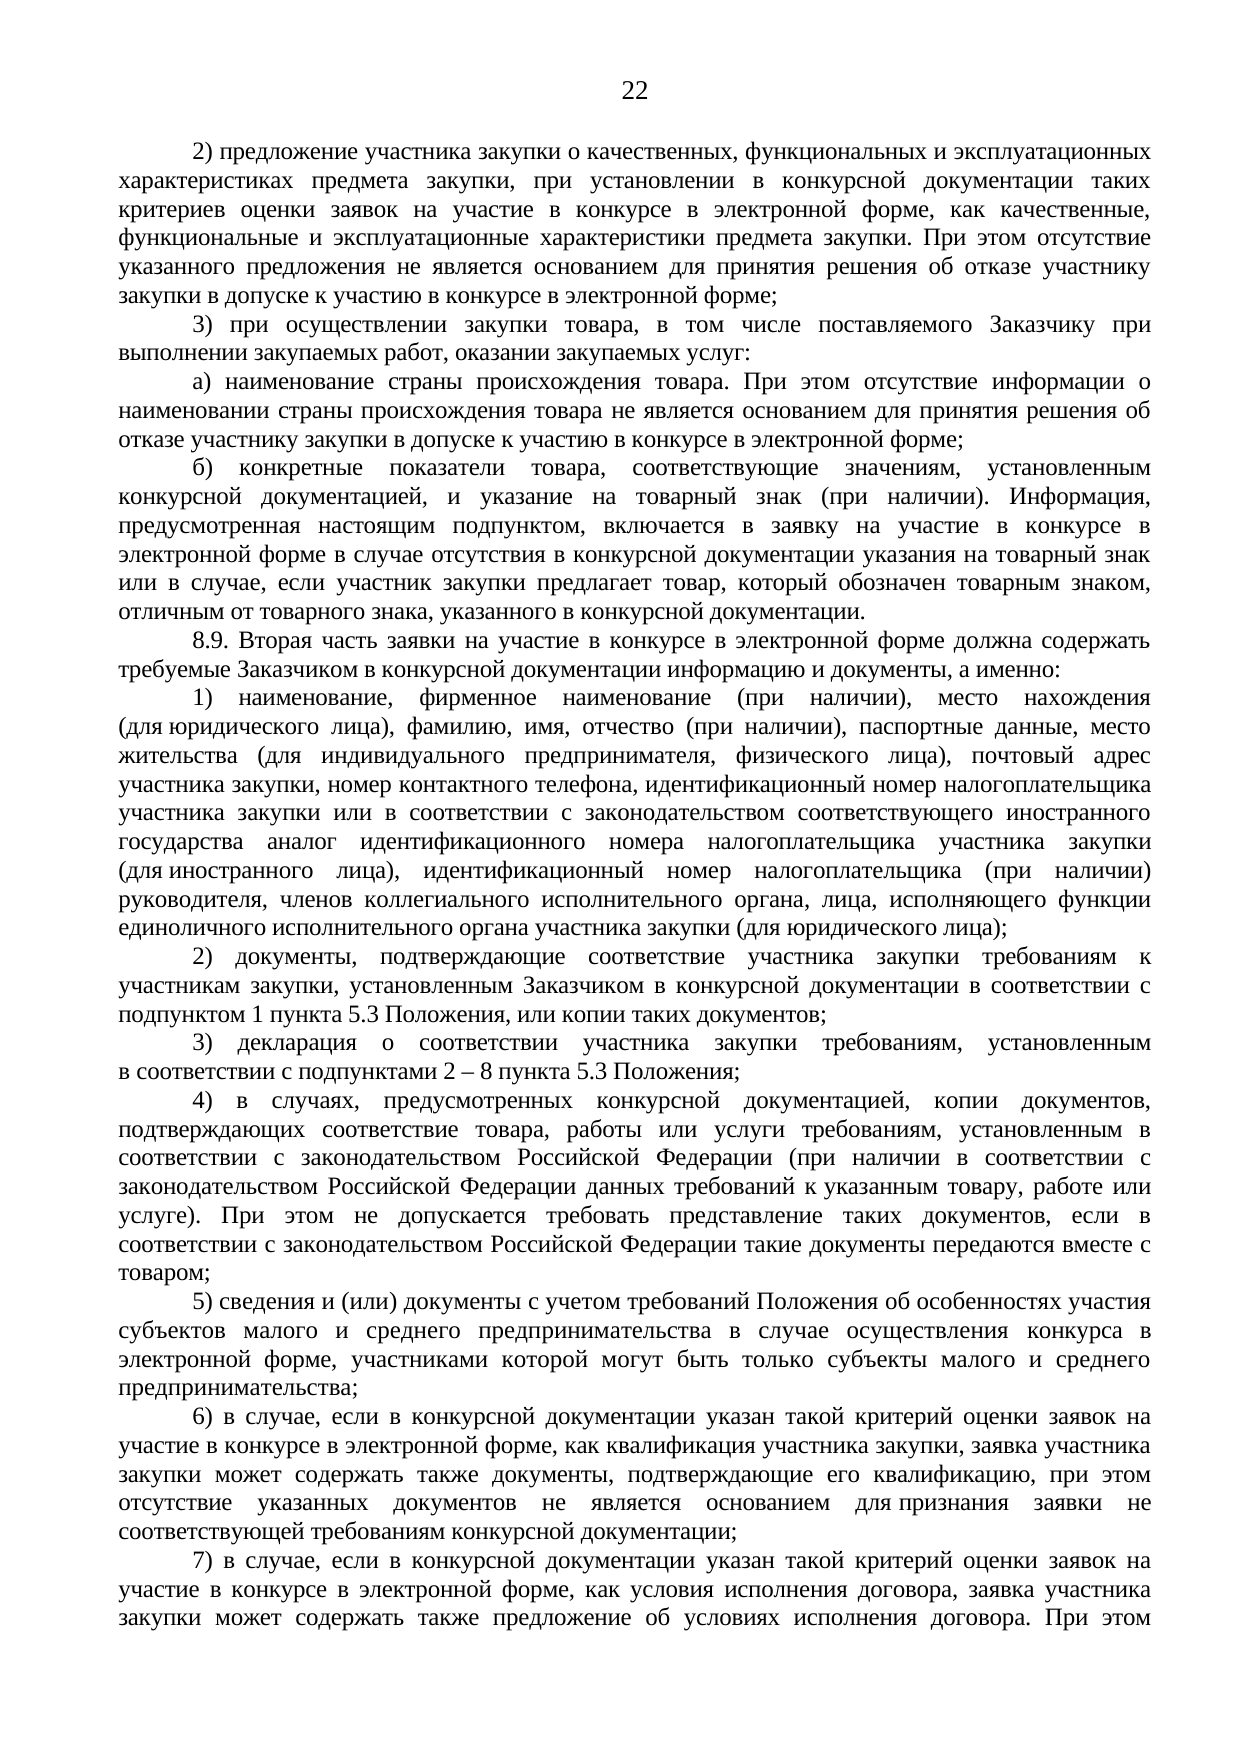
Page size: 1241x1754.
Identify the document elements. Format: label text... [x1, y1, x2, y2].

text 2) документы, подтверждающие соответствие участника закупки требованиям к участникам закупки, установленным Заказчиком в конкурсной документации в соответствии с подпунктом 1 пункта 5.3 Положения, или копии таких документов; [118, 941, 1152, 1027]
text 6) в случае, если в конкурсной документации указан такой критерий оценки заявок на участие в конкурсе в электронной форме, как квалификация участника закупки, заявка участника закупки может содержать также документы, подтверждающие его квалификацию, при этом отсутствие указанных документов не является основанием для признания заявки не соответствующей требованиям конкурсной документации; [118, 1401, 1152, 1545]
text б) конкретные показатели товара, соответствующие значениям, установленным конкурсной документацией, и указание на товарный знак (при наличии). Информация, предусмотренная настоящим подпунктом, включается в заявку на участие в конкурсе в электронной форме в случае отсутствия в конкурсной документации указания на товарный знак или в случае, если участник закупки предлагает товар, который обозначен товарным знаком, отличным от товарного знака, указанного в конкурсной документации. [118, 452, 1152, 625]
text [118, 1545, 1152, 1631]
text 8.9. Вторая часть заявки на участие в конкурсе в электронной форме должна содержать требуемые Заказчиком в конкурсной документации информацию и документы, а именно: [118, 625, 1152, 682]
text 5) сведения и (или) документы с учетом требований Положения об особенностях участия субъектов малого и среднего предпринимательства в случае осуществления конкурса в электронной форме, участниками которой могут быть только субъекты малого и среднего предпринимательства; [118, 1286, 1152, 1401]
text 3) декларация о соответствии участника закупки требованиям, установленным в соответствии с подпунктами 2 – 8 пункта 5.3 Положения; [118, 1027, 1152, 1085]
text 4) в случаях, предусмотренных конкурсной документацией, копии документов, подтверждающих соответствие товара, работы или услуги требованиям, установленным в соответствии с законодательством Российской Федерации (при наличии в соответствии с законодательством Российской Федерации данных требований к указанным товару, работе или услуге). При этом не допускается требовать представление таких документов, если в соответствии с законодательством Российской Федерации такие документы передаются вместе с товаром; [118, 1085, 1152, 1286]
text 3) при осуществлении закупки товара, в том числе поставляемого Заказчику при выполнении закупаемых работ, оказании закупаемых услуг: [118, 309, 1152, 366]
text а) наименование страны происхождения товара. При этом отсутствие информации о наименовании страны происхождения товара не является основанием для принятия решения об отказе участнику закупки в допуске к участию в конкурсе в электронной форме; [118, 366, 1152, 452]
text 2) предложение участника закупки о качественных, функциональных и эксплуатационных характеристиках предмета закупки, при установлении в конкурсной документации таких критериев оценки заявок на участие в конкурсе в электронной форме, как качественные, функциональные и эксплуатационные характеристики предмета закупки. При этом отсутствие указанного предложения не является основанием для принятия решения об отказе участнику закупки в допуске к участию в конкурсе в электронной форме; [118, 136, 1152, 309]
text 1) наименование, фирменное наименование (при наличии), место нахождения (для юридического лица), фамилию, имя, отчество (при наличии), паспортные данные, место жительства (для индивидуального предпринимателя, физического лица), почтовый адрес участника закупки, номер контактного телефона, идентификационный номер налогоплательщика участника закупки или в соответствии с законодательством соответствующего иностранного государства аналог идентификационного номера налогоплательщика участника закупки (для иностранного лица), идентификационный номер налогоплательщика (при наличии) руководителя, членов коллегиального исполнительного органа, лица, исполняющего функции единоличного исполнительного органа участника закупки (для юридического лица); [118, 682, 1152, 941]
